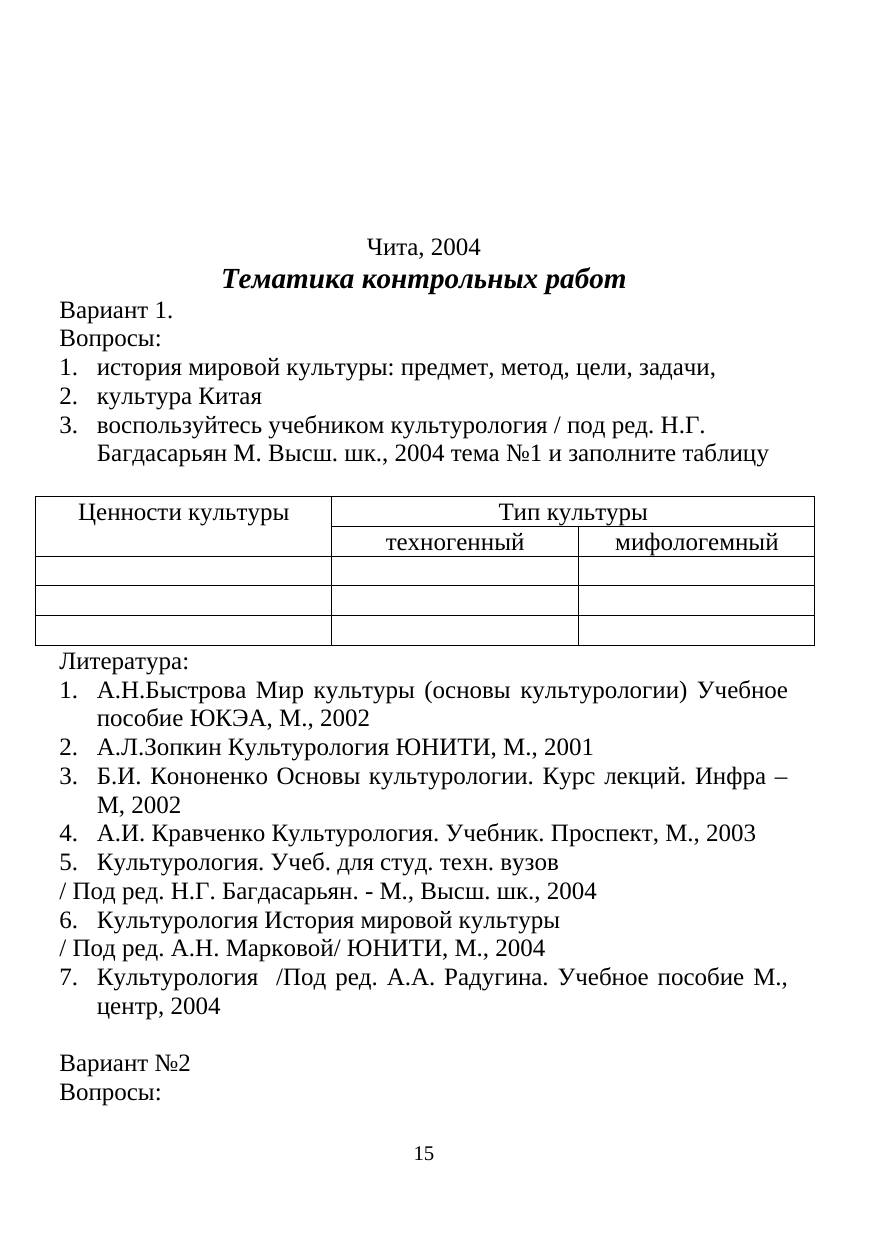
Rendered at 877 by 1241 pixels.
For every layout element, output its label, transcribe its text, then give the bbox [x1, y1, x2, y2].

table_cell [579, 586, 814, 615]
text Вопросы: [59, 1077, 788, 1106]
table_cell [36, 557, 331, 585]
table_cell [579, 557, 814, 585]
text Вариант 1. [59, 295, 788, 323]
table_header Ценности культуры [36, 497, 331, 556]
table_cell мифологемный [579, 527, 814, 556]
text Тематика контрольных работ [59, 261, 788, 295]
text Чита, 2004 [59, 232, 788, 261]
table_cell [579, 616, 814, 645]
table_cell [332, 557, 578, 585]
list Б.И. Кононенко Основы культурологии. Курс лекций. Инфра – М, 2002 [59, 761, 788, 818]
text Вариант №2 [59, 1048, 788, 1077]
list А.Л.Зопкин Культурология ЮНИТИ, М., 2001 [59, 732, 788, 761]
text Литература: [59, 646, 788, 675]
list воспользуйтесь учебником культурология / под ред. Н.Г. Багдасарьян М. Высш. шк., 2004 тема №1 и заполните таблицу [59, 410, 788, 467]
table_cell [332, 586, 578, 615]
text / Под ред. А.Н. Марковой/ ЮНИТИ, М., 2004 [59, 933, 788, 962]
table_cell [36, 586, 331, 615]
list история мировой культуры: предмет, метод, цели, задачи, [59, 352, 788, 381]
text Вопросы: [59, 323, 788, 352]
text / Под ред. Н.Г. Багдасарьян. - М., Высш. шк., 2004 [59, 876, 788, 905]
list А.Н.Быстрова Мир культуры (основы культурологии) Учебное пособие ЮКЭА, М., 2002 [59, 675, 788, 732]
table_cell техногенный [332, 527, 578, 556]
table_header Тип культуры [332, 497, 814, 526]
list культура Китая [59, 381, 788, 410]
list А.И. Кравченко Культурология. Учебник. Проспект, М., 2003 [59, 818, 788, 847]
table_cell [36, 616, 331, 645]
list Культурология История мировой культуры [59, 905, 788, 933]
list Культурология /Под ред. А.А. Радугина. Учебное пособие М., центр, 2004 [59, 962, 788, 1020]
list Культурология. Учеб. для студ. техн. вузов [59, 847, 788, 876]
table_cell [332, 616, 578, 645]
